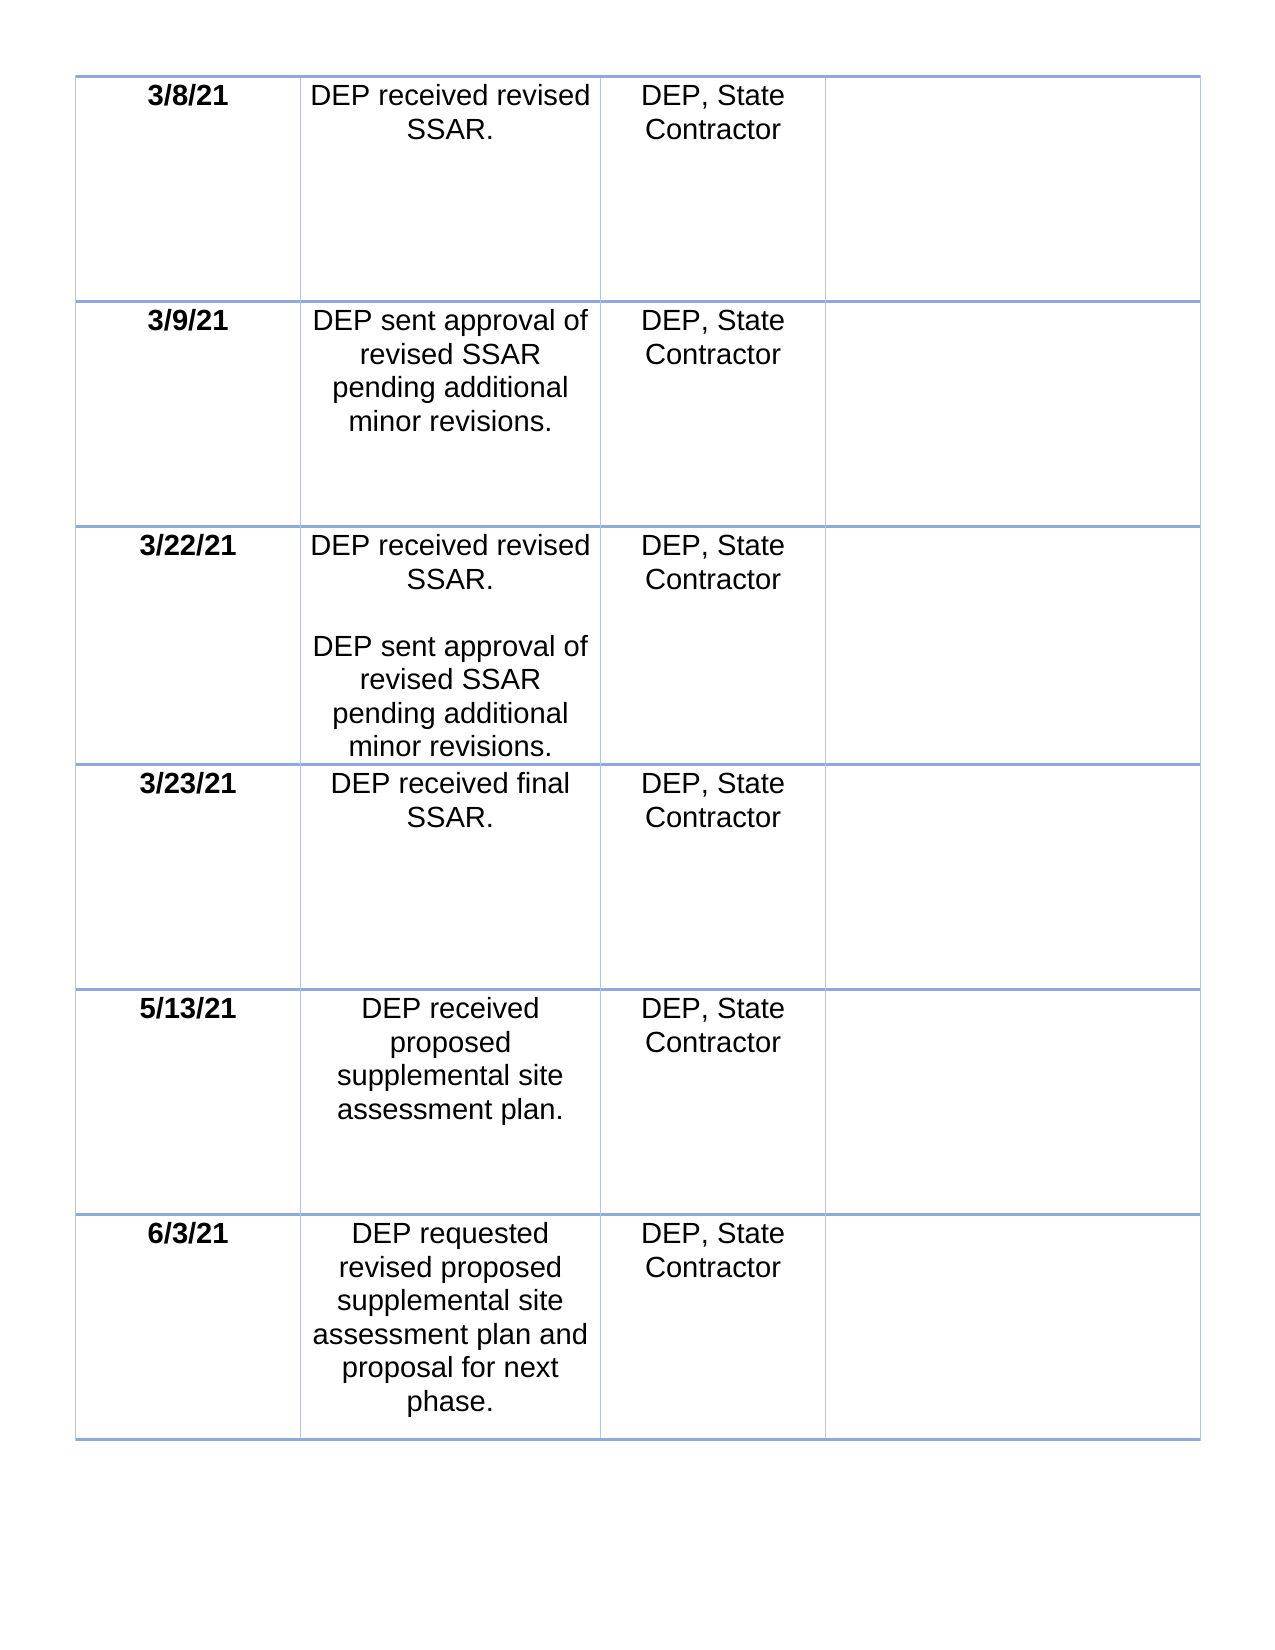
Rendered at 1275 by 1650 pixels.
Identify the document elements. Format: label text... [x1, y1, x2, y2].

table_cell [826, 1216, 1200, 1438]
table_cell DEP received final SSAR. [301, 766, 600, 988]
table_cell DEP, State Contractor [601, 766, 825, 988]
table_cell 3/23/21 [76, 766, 300, 988]
table_cell DEP, State Contractor [601, 1216, 825, 1438]
table_cell DEP requested revised proposed supplemental site assessment plan and proposal for next phase. [301, 1216, 600, 1438]
table_cell [826, 528, 1200, 763]
table_cell 6/3/21 [76, 1216, 300, 1438]
table_cell DEP received revised SSAR. DEP sent approval of revised SSAR pending additional minor revisions. [301, 528, 600, 763]
table_cell [826, 991, 1200, 1213]
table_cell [601, 78, 825, 300]
table_cell 3/9/21 [76, 303, 300, 525]
table_cell DEP received proposed supplemental site assessment plan. [301, 991, 600, 1213]
table_cell DEP sent approval of revised SSAR pending additional minor revisions. [301, 303, 600, 525]
table_cell 3/8/21 [76, 78, 300, 300]
table_cell DEP, State Contractor [601, 991, 825, 1213]
table_cell DEP, State Contractor [601, 528, 825, 763]
table_cell [826, 303, 1200, 525]
table_cell DEP received revised SSAR. [301, 78, 600, 300]
table_cell DEP, State Contractor [601, 303, 825, 525]
table_cell [826, 766, 1200, 988]
table_cell 5/13/21 [76, 991, 300, 1213]
table_cell 3/22/21 [76, 528, 300, 763]
table_cell [826, 78, 1200, 300]
